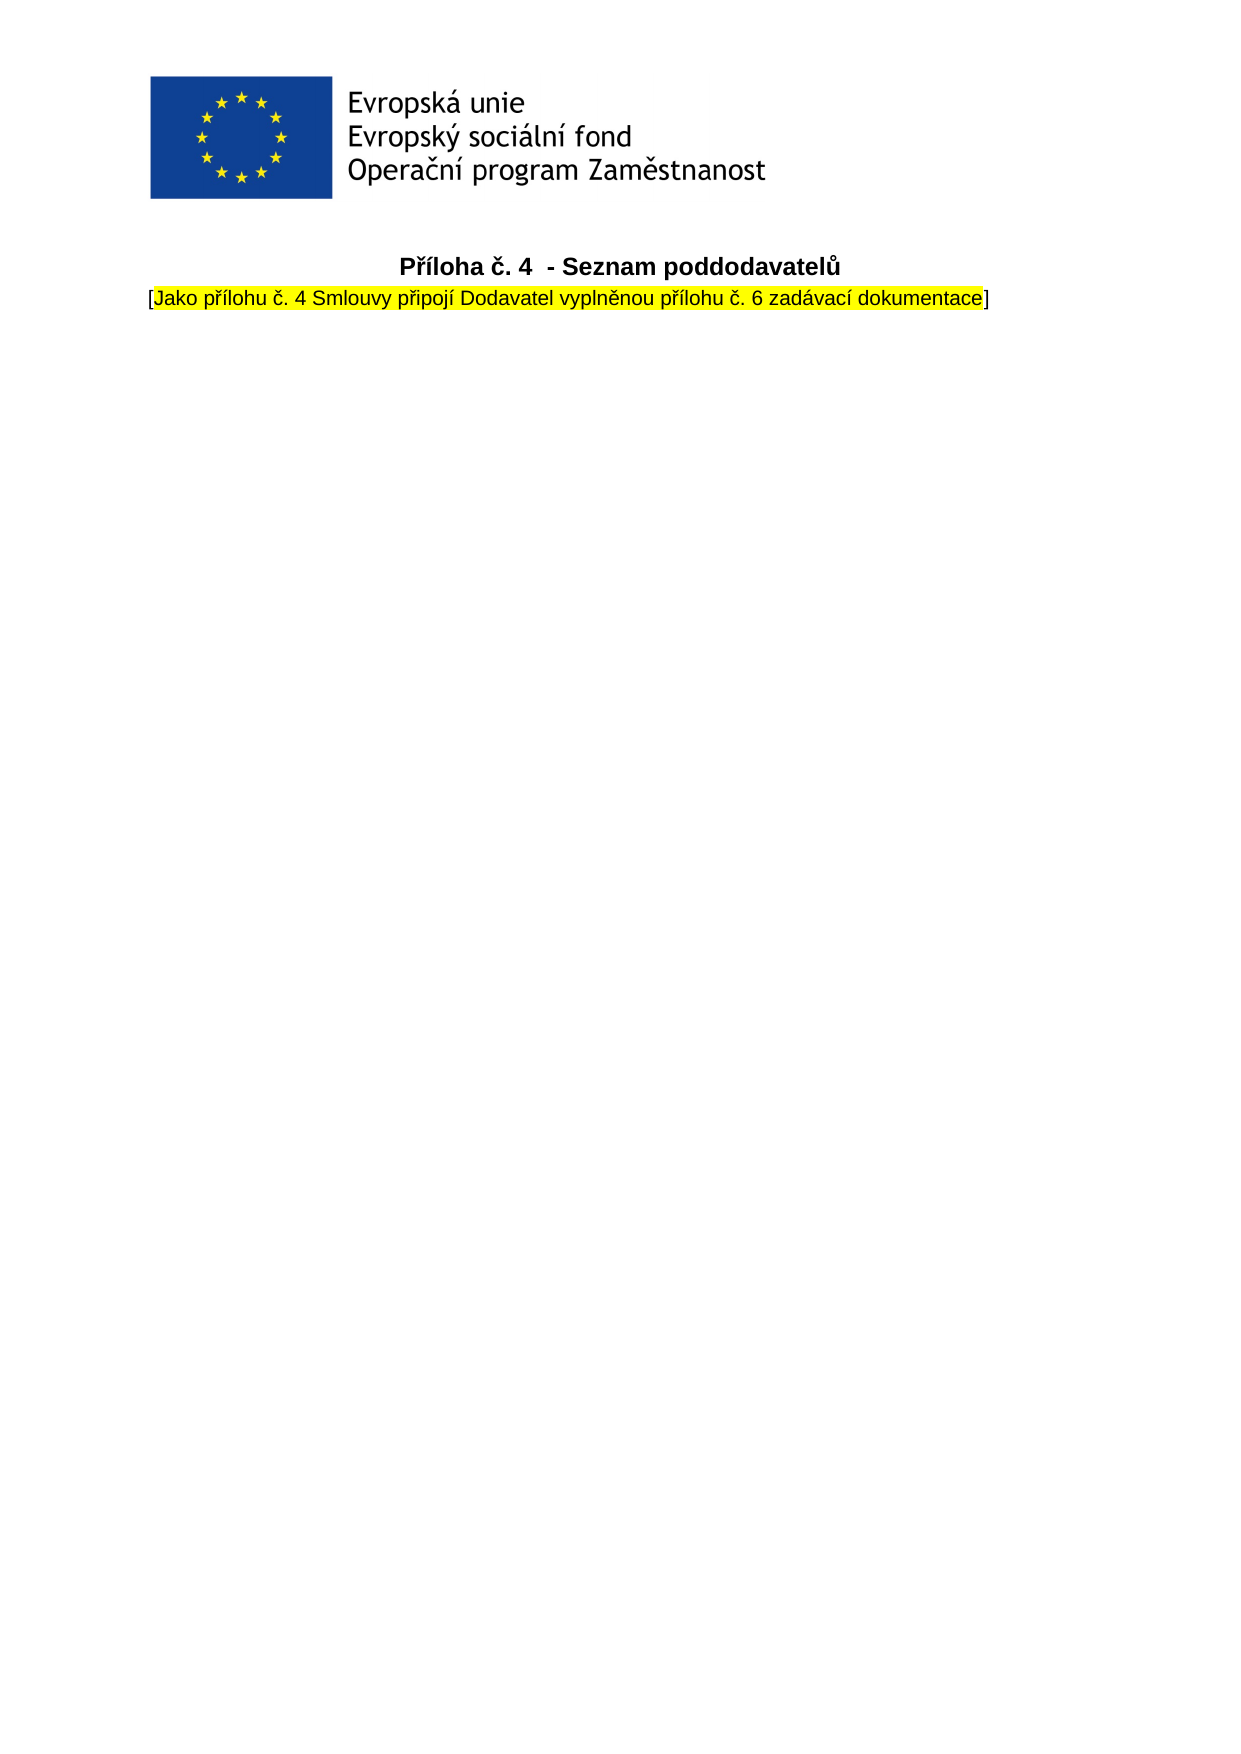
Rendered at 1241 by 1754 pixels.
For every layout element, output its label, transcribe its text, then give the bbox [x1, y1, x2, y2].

picture [147, 73, 766, 202]
text [Jako přílohu č. 4 Smlouvy připojí Dodavatel vyplněnou přílohu č. 6 zadávací dokumentace] [148, 281, 1093, 310]
text Příloha č. 4 - Seznam poddodavatelů [148, 251, 1093, 281]
